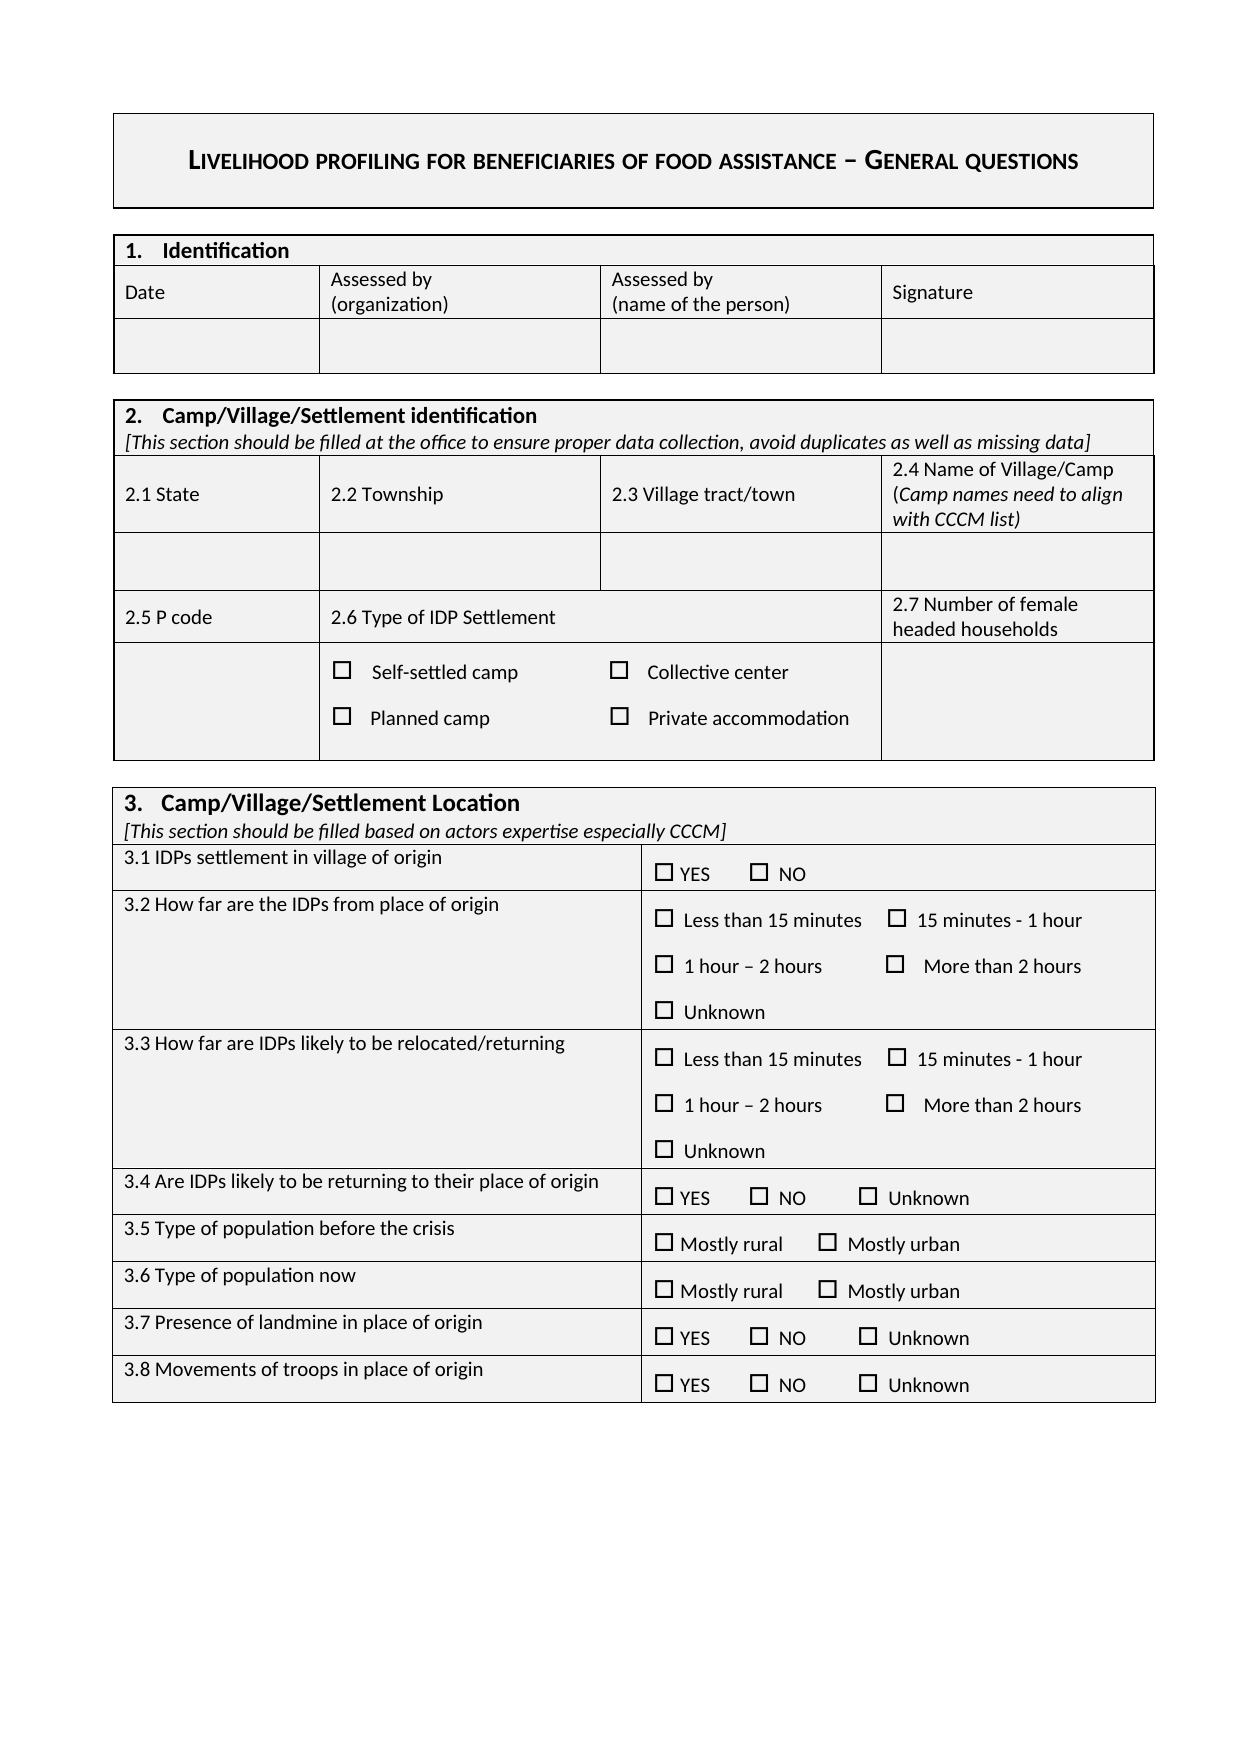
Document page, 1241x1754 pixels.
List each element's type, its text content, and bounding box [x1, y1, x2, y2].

table_cell □ YES □ NO □ Unknown [642, 1309, 1155, 1355]
table_header Livelihood profiling for beneficiaries of food assistance – General questions [114, 114, 1153, 207]
table_cell 3.7 Presence of landmine in place of origin [113, 1309, 641, 1355]
table_cell 2.2 Township [320, 456, 600, 532]
table_cell □ Less than 15 minutes □ 15 minutes - 1 hour □ 1 hour – 2 hours □ More than 2 hours □ Unknown [642, 1030, 1155, 1167]
table_cell 2.3 Village tract/town [601, 456, 881, 532]
table_header Camp/Village/Settlement identification [This section should be filled at the office to ensure proper data collection, avoid duplicates as well as missing data] [115, 401, 1153, 455]
table_header Camp/Village/Settlement Location [This section should be filled based on actors expertise especially CCCM] [113, 788, 1155, 843]
table_cell [601, 533, 881, 590]
table_cell [115, 533, 319, 590]
table_cell Assessed by (organization) [320, 266, 600, 318]
table_cell 2.7 Number of female headed households [882, 591, 1153, 642]
table_cell 3.5 Type of population before the crisis [113, 1215, 641, 1261]
table_cell [882, 533, 1153, 590]
table_cell 3.8 Movements of troops in place of origin [113, 1356, 641, 1402]
table_cell □ YES □ NO [642, 845, 1155, 890]
table_cell 2.6 Type of IDP Settlement [320, 591, 881, 642]
table_cell [320, 319, 600, 373]
table_cell Date [115, 266, 319, 318]
table_cell [882, 319, 1153, 373]
table_cell 3.3 How far are IDPs likely to be relocated/returning [113, 1030, 641, 1167]
table_cell Signature [882, 266, 1153, 318]
table_cell 3.4 Are IDPs likely to be returning to their place of origin [113, 1169, 641, 1214]
table_cell 2.4 Name of Village/Camp (Camp names need to align with CCCM list) [882, 456, 1153, 532]
table_cell 2.1 State [115, 456, 319, 532]
table_cell □ Self-settled camp □ Collective center □ Planned camp □ Private accommodation [320, 643, 881, 760]
table_cell □ YES □ NO □ Unknown [642, 1356, 1155, 1402]
table_cell 2.5 P code [115, 591, 319, 642]
table_cell □ YES □ NO □ Unknown [642, 1169, 1155, 1214]
table_cell 3.1 IDPs settlement in village of origin [113, 845, 641, 890]
table_cell Assessed by (name of the person) [601, 266, 881, 318]
table_cell [601, 319, 881, 373]
table_header Identification [115, 236, 1153, 264]
table_cell □ Mostly rural □ Mostly urban [642, 1215, 1155, 1261]
table_cell [115, 643, 319, 760]
table_cell □ Less than 15 minutes □ 15 minutes - 1 hour □ 1 hour – 2 hours □ More than 2 hours □ Unknown [642, 891, 1155, 1029]
table_cell 3.6 Type of population now [113, 1262, 641, 1308]
table_cell 3.2 How far are the IDPs from place of origin [113, 891, 641, 1029]
table_cell [882, 643, 1153, 760]
table_cell [115, 319, 319, 373]
table_cell □ Mostly rural □ Mostly urban [642, 1262, 1155, 1308]
table_cell [320, 533, 600, 590]
